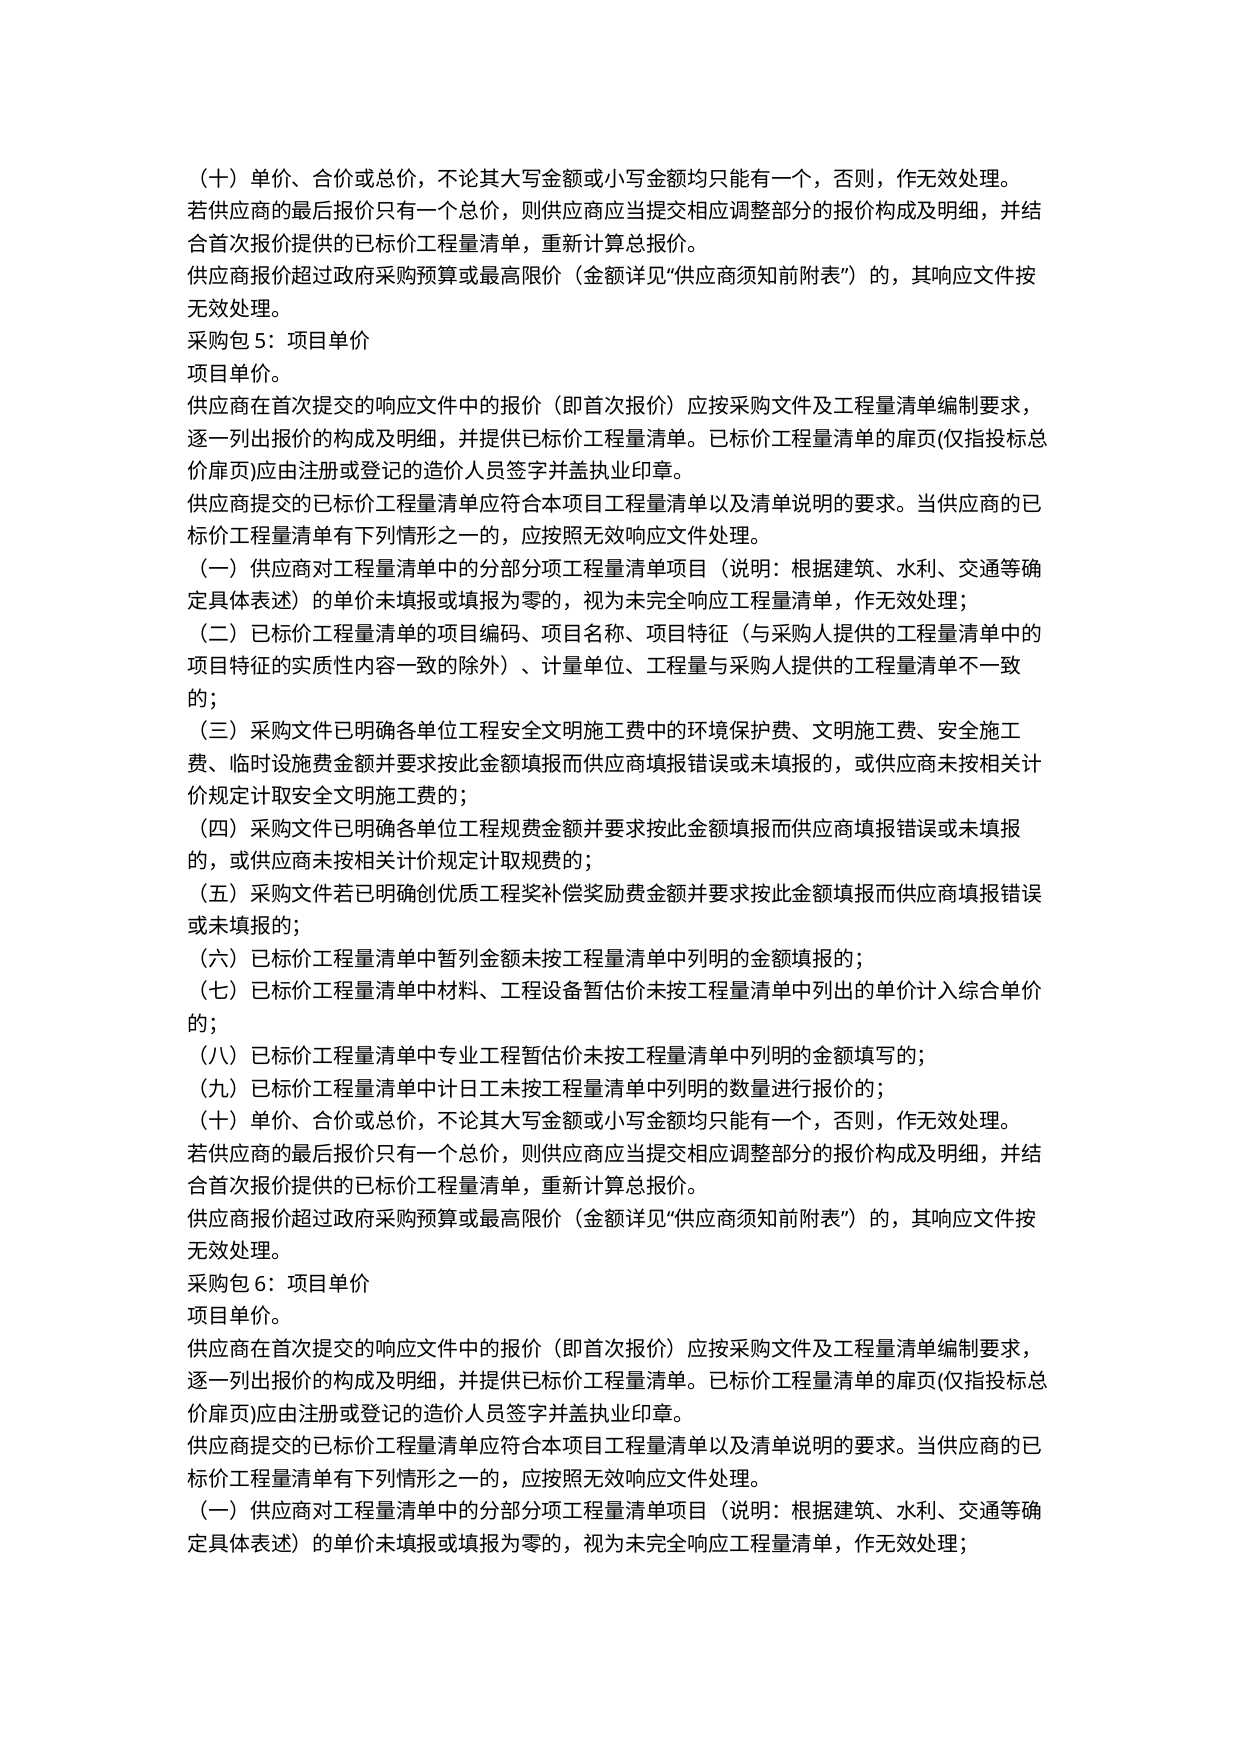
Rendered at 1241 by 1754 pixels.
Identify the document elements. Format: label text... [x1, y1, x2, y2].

text 供应商在首次提交的响应文件中的报价（即首次报价）应按采购文件及工程量清单编制要求，逐一列出报价的构成及明细，并提供已标价工程量清单。已标价工程量清单的扉页(仅指投标总价扉页)应由注册或登记的造价人员签字并盖执业印章。 [187, 389, 1053, 487]
text （一）供应商对工程量清单中的分部分项工程量清单项目（说明：根据建筑、水利、交通等确定具体表述）的单价未填报或填报为零的，视为未完全响应工程量清单，作无效处理； [187, 552, 1053, 617]
text 供应商报价超过政府采购预算或最高限价（金额详见“供应商须知前附表”）的，其响应文件按无效处理。 [187, 259, 1053, 324]
text 供应商在首次提交的响应文件中的报价（即首次报价）应按采购文件及工程量清单编制要求，逐一列出报价的构成及明细，并提供已标价工程量清单。已标价工程量清单的扉页(仅指投标总价扉页)应由注册或登记的造价人员签字并盖执业印章。 [187, 1332, 1053, 1429]
text （十）单价、合价或总价，不论其大写金额或小写金额均只能有一个，否则，作无效处理。 [187, 162, 1053, 194]
text 项目单价。 [187, 357, 1053, 389]
text （十）单价、合价或总价，不论其大写金额或小写金额均只能有一个，否则，作无效处理。 [187, 1104, 1053, 1137]
text （六）已标价工程量清单中暂列金额未按工程量清单中列明的金额填报的； [187, 942, 1053, 974]
text （八）已标价工程量清单中专业工程暂估价未按工程量清单中列明的金额填写的； [187, 1039, 1053, 1072]
text 若供应商的最后报价只有一个总价，则供应商应当提交相应调整部分的报价构成及明细，并结合首次报价提供的已标价工程量清单，重新计算总报价。 [187, 194, 1053, 259]
text （九）已标价工程量清单中计日工未按工程量清单中列明的数量进行报价的； [187, 1072, 1053, 1104]
text （四）采购文件已明确各单位工程规费金额并要求按此金额填报而供应商填报错误或未填报的，或供应商未按相关计价规定计取规费的； [187, 812, 1053, 877]
text 供应商提交的已标价工程量清单应符合本项目工程量清单以及清单说明的要求。当供应商的已标价工程量清单有下列情形之一的，应按照无效响应文件处理。 [187, 1429, 1053, 1494]
text （一）供应商对工程量清单中的分部分项工程量清单项目（说明：根据建筑、水利、交通等确定具体表述）的单价未填报或填报为零的，视为未完全响应工程量清单，作无效处理； [187, 1494, 1053, 1559]
text 采购包5：项目单价 [187, 324, 1053, 357]
text （二）已标价工程量清单的项目编码、项目名称、项目特征（与采购人提供的工程量清单中的项目特征的实质性内容一致的除外）、计量单位、工程量与采购人提供的工程量清单不一致的； [187, 617, 1053, 714]
text 项目单价。 [187, 1299, 1053, 1332]
text 供应商提交的已标价工程量清单应符合本项目工程量清单以及清单说明的要求。当供应商的已标价工程量清单有下列情形之一的，应按照无效响应文件处理。 [187, 487, 1053, 552]
text 若供应商的最后报价只有一个总价，则供应商应当提交相应调整部分的报价构成及明细，并结合首次报价提供的已标价工程量清单，重新计算总报价。 [187, 1137, 1053, 1202]
text 供应商报价超过政府采购预算或最高限价（金额详见“供应商须知前附表”）的，其响应文件按无效处理。 [187, 1202, 1053, 1267]
text （五）采购文件若已明确创优质工程奖补偿奖励费金额并要求按此金额填报而供应商填报错误或未填报的； [187, 877, 1053, 942]
text （七）已标价工程量清单中材料、工程设备暂估价未按工程量清单中列出的单价计入综合单价的； [187, 974, 1053, 1039]
text 采购包6：项目单价 [187, 1267, 1053, 1299]
text （三）采购文件已明确各单位工程安全文明施工费中的环境保护费、文明施工费、安全施工费、临时设施费金额并要求按此金额填报而供应商填报错误或未填报的，或供应商未按相关计价规定计取安全文明施工费的； [187, 714, 1053, 812]
